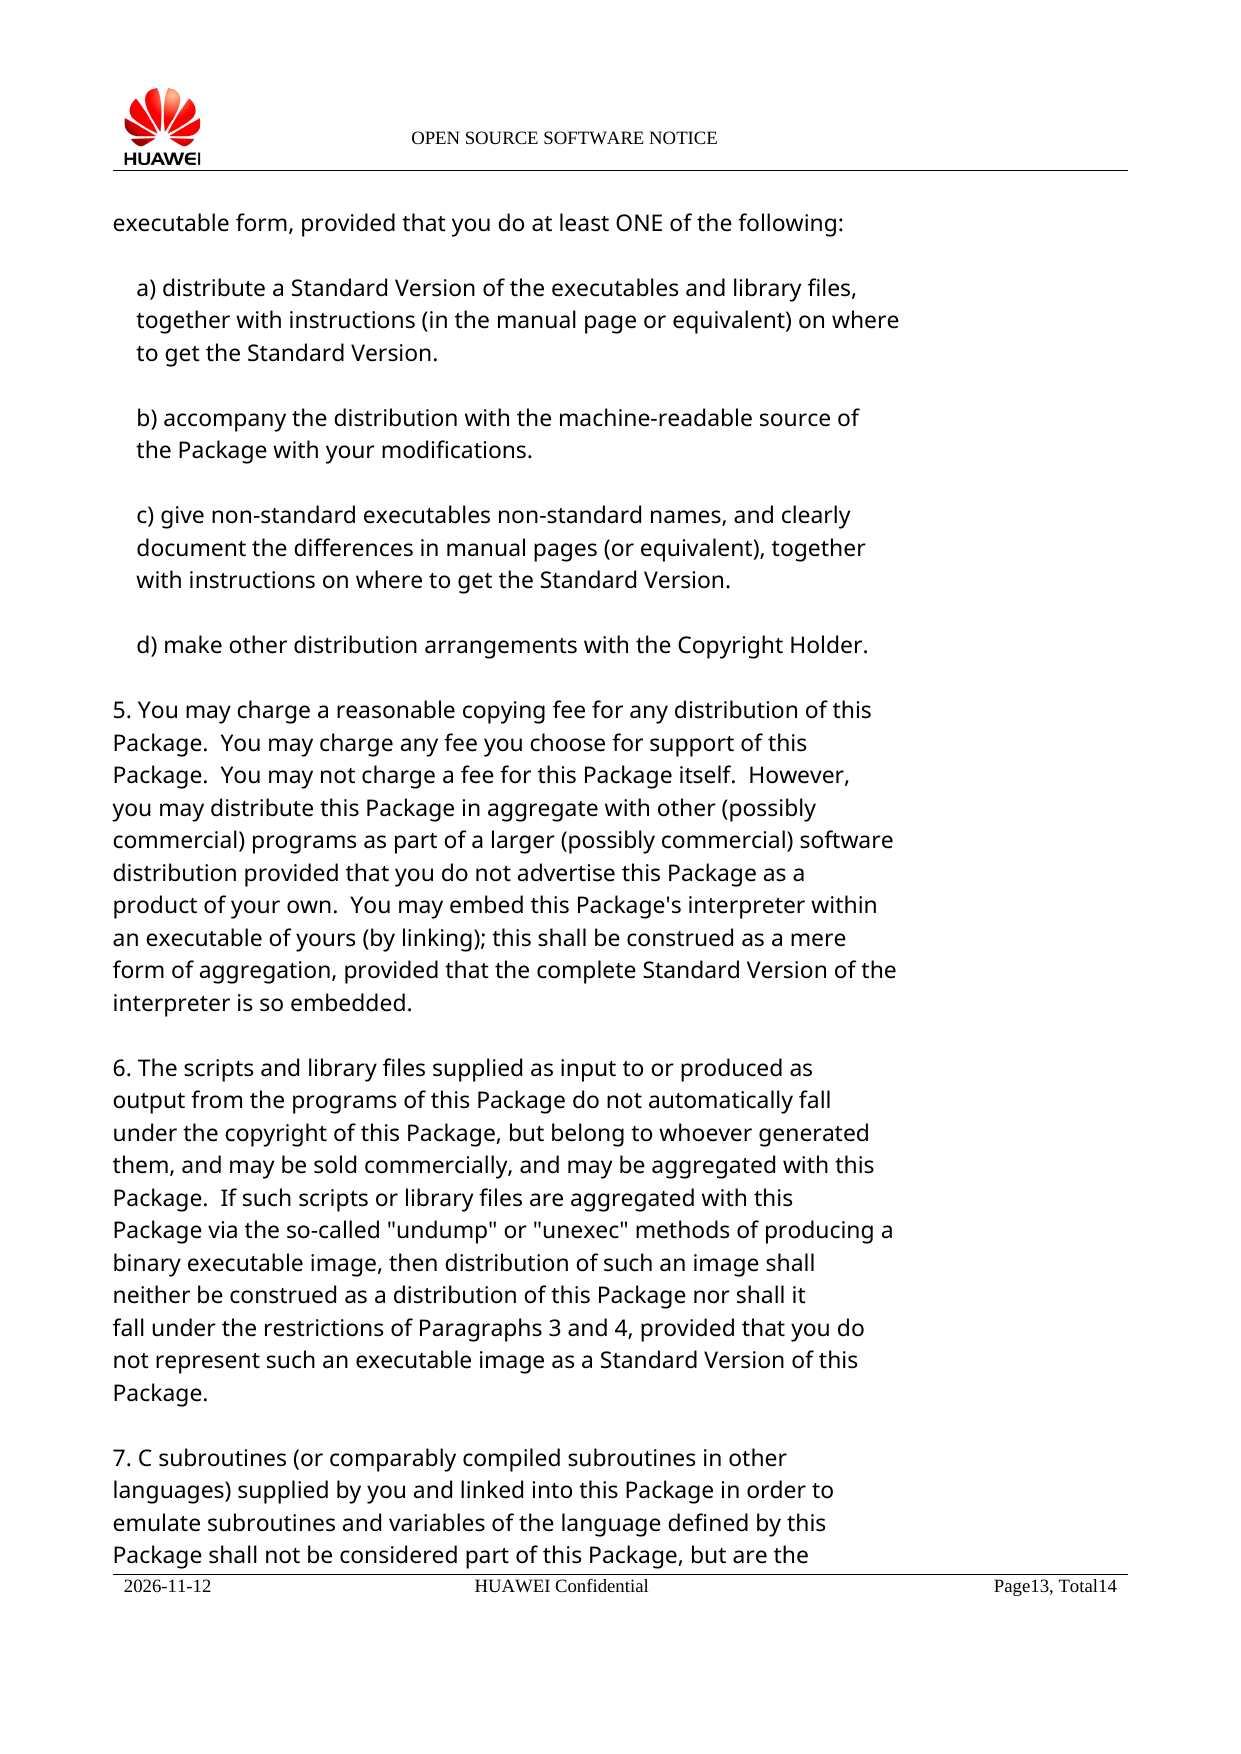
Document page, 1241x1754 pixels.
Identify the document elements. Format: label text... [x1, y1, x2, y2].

text together with instructions (in the manual page or equivalent) on where [112, 304, 1128, 336]
text fall under the restrictions of Paragraphs 3 and 4, provided that you do [112, 1311, 1128, 1344]
picture [124, 88, 201, 165]
text you may distribute this Package in aggregate with other (possibly [112, 791, 1128, 824]
text product of your own. You may embed this Package's interpreter within [112, 889, 1128, 921]
text neither be construed as a distribution of this Package nor shall it [112, 1279, 1128, 1311]
text commercial) programs as part of a larger (possibly commercial) software [112, 824, 1128, 856]
text 7. C subroutines (or comparably compiled subroutines in other [112, 1441, 1128, 1474]
text Package via the so-called "undump" or "unexec" methods of producing a [112, 1214, 1128, 1246]
text binary executable image, then distribution of such an image shall [112, 1246, 1128, 1279]
text interpreter is so embedded. [112, 986, 1128, 1019]
text emulate subroutines and variables of the language defined by this [112, 1506, 1128, 1539]
text Package. If such scripts or library files are aggregated with this [112, 1181, 1128, 1214]
text to get the Standard Version. [112, 336, 1128, 369]
text output from the programs of this Package do not automatically fall [112, 1084, 1128, 1116]
text c) give non-standard executables non-standard names, and clearly [112, 499, 1128, 531]
text document the differences in manual pages (or equivalent), together [112, 531, 1128, 564]
text b) accompany the distribution with the machine-readable source of [112, 401, 1128, 434]
text Package. [112, 1376, 1128, 1409]
text not represent such an executable image as a Standard Version of this [112, 1344, 1128, 1376]
text 5. You may charge a reasonable copying fee for any distribution of this [112, 694, 1128, 726]
text a) distribute a Standard Version of the executables and library files, [112, 271, 1128, 304]
text d) make other distribution arrangements with the Copyright Holder. [112, 629, 1128, 661]
text an executable of yours (by linking); this shall be construed as a mere [112, 921, 1128, 954]
text under the copyright of this Package, but belong to whoever generated [112, 1116, 1128, 1149]
text languages) supplied by you and linked into this Package in order to [112, 1474, 1128, 1506]
text Package. You may not charge a fee for this Package itself. However, [112, 759, 1128, 791]
text distribution provided that you do not advertise this Package as a [112, 856, 1128, 889]
text Package shall not be considered part of this Package, but are the [112, 1539, 1128, 1571]
text with instructions on where to get the Standard Version. [112, 564, 1128, 596]
text executable form, provided that you do at least ONE of the following: [112, 206, 1128, 239]
text them, and may be sold commercially, and may be aggregated with this [112, 1149, 1128, 1181]
text form of aggregation, provided that the complete Standard Version of the [112, 954, 1128, 986]
text 6. The scripts and library files supplied as input to or produced as [112, 1051, 1128, 1084]
text Package. You may charge any fee you choose for support of this [112, 726, 1128, 759]
text the Package with your modifications. [112, 434, 1128, 466]
